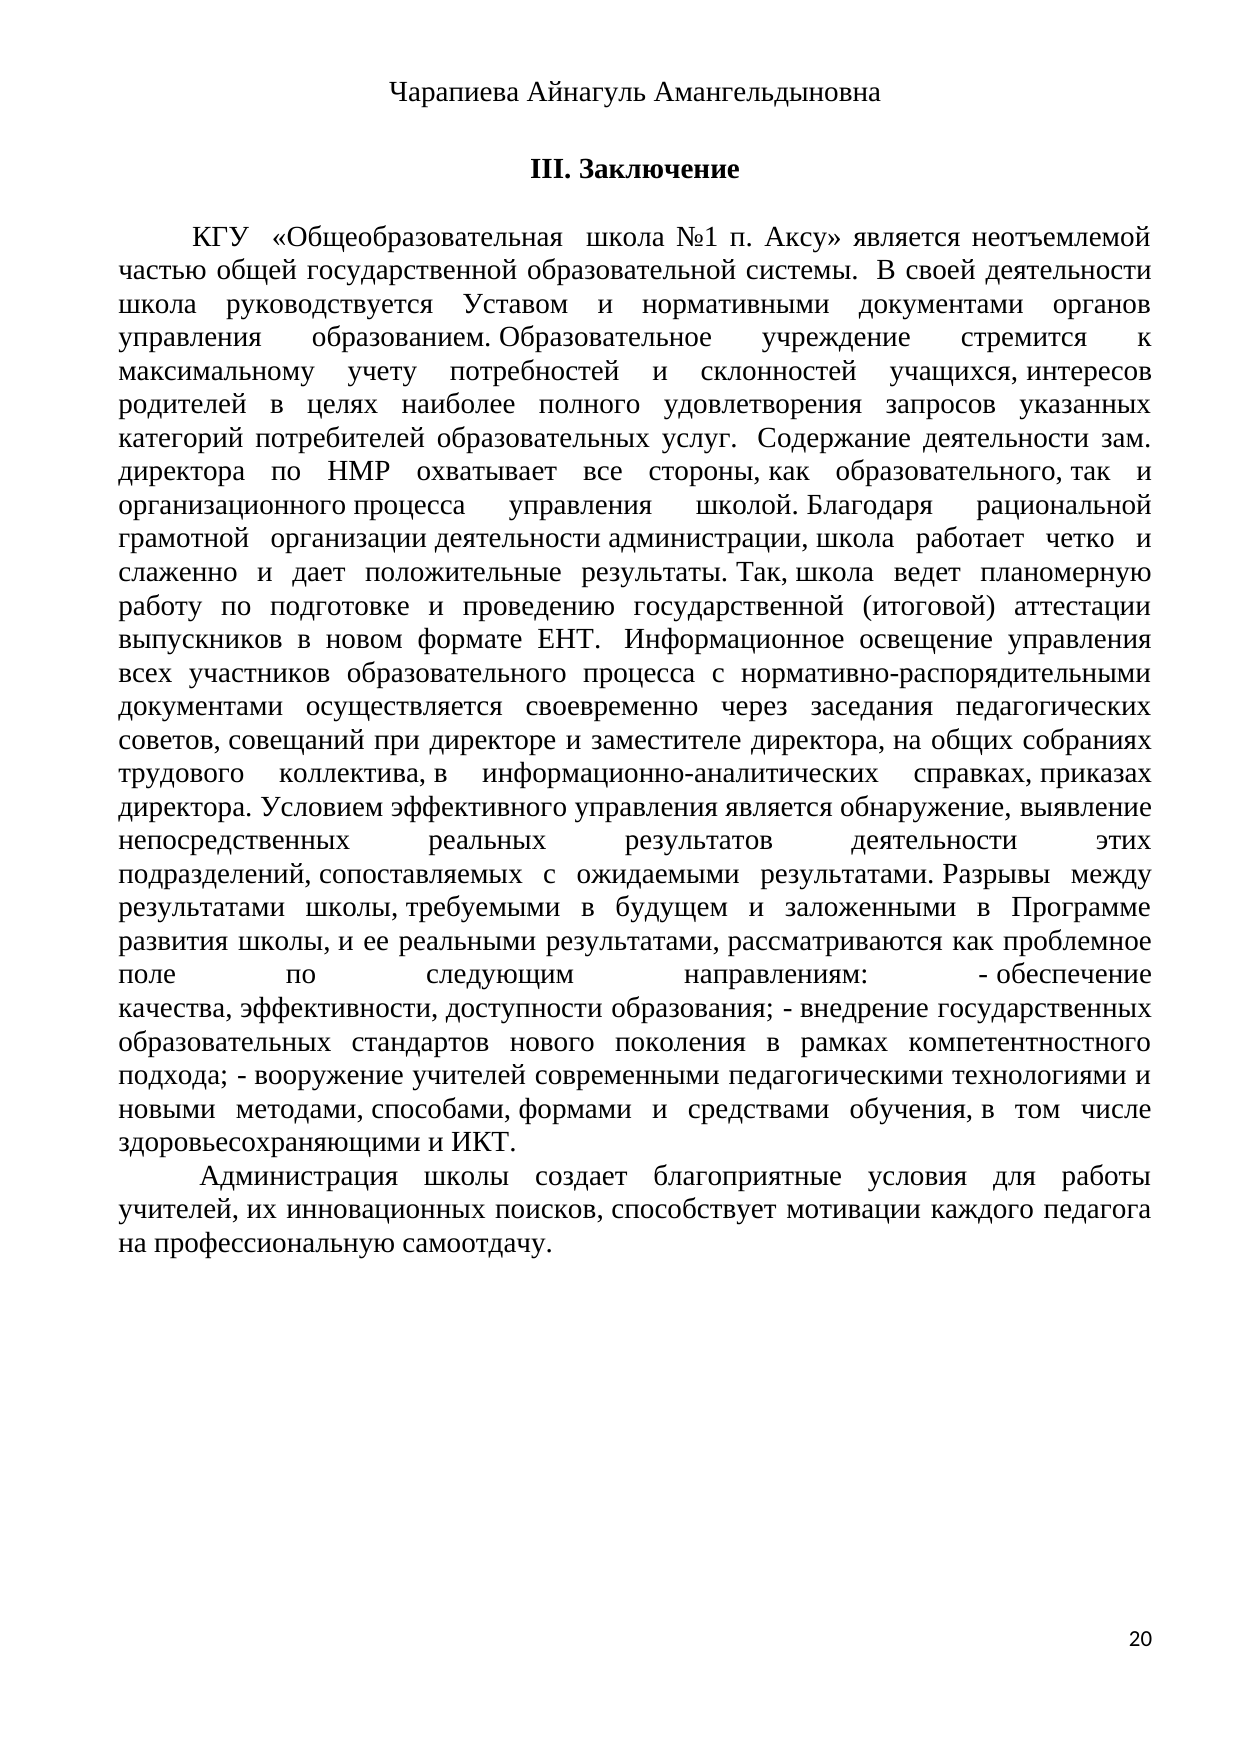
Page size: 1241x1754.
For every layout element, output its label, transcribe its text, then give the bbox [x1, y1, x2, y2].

text Администрация школы создает благоприятные условия для работы учителей, их инновационных поисков, способствует мотивации каждого педагога на профессиональную самоотдачу. [118, 1158, 1152, 1258]
text III. Заключение [118, 152, 1152, 185]
text КГУ «Общеобразовательная школа №1 п. Аксу» является неотъемлемой частью общей государственной образовательной системы. В своей деятельности школа руководствуется Уставом и нормативными документами органов управления образованием. Образовательное учреждение стремится к максимальному учету потребностей и склонностей учащихся, интересов родителей в целях наиболее полного удовлетворения запросов указанных категорий потребителей образовательных услуг. Содержание деятельности зам. директора по НМР охватывает все стороны, как образовательного, так и организационного процесса управления школой. Благодаря рациональной грамотной организации деятельности администрации, школа работает четко и слаженно и дает положительные результаты. Так, школа ведет планомерную работу по подготовке и проведению государственной (итоговой) аттестации выпускников в новом формате ЕНТ. Информационное освещение управления всех участников образовательного процесса с нормативно-распорядительными документами осуществляется своевременно через заседания педагогических советов, совещаний при директоре и заместителе директора, на общих собраниях трудового коллектива, в информационно-аналитических справках, приказах директора. Условием эффективного управления является обнаружение, выявление непосредственных реальных результатов деятельности этих подразделений, сопоставляемых с ожидаемыми результатами. Разрывы между результатами школы, требуемыми в будущем и заложенными в Программе развития школы, и ее реальными результатами, рассматриваются как проблемное поле по следующим направлениям: - обеспечение качества, эффективности, доступности образования; - внедрение государственных образовательных стандартов нового поколения в рамках компетентностного подхода; - вооружение учителей современными педагогическими технологиями и новыми методами, способами, формами и средствами обучения, в том числе здоровьесохраняющими и ИКТ. [118, 219, 1152, 1158]
